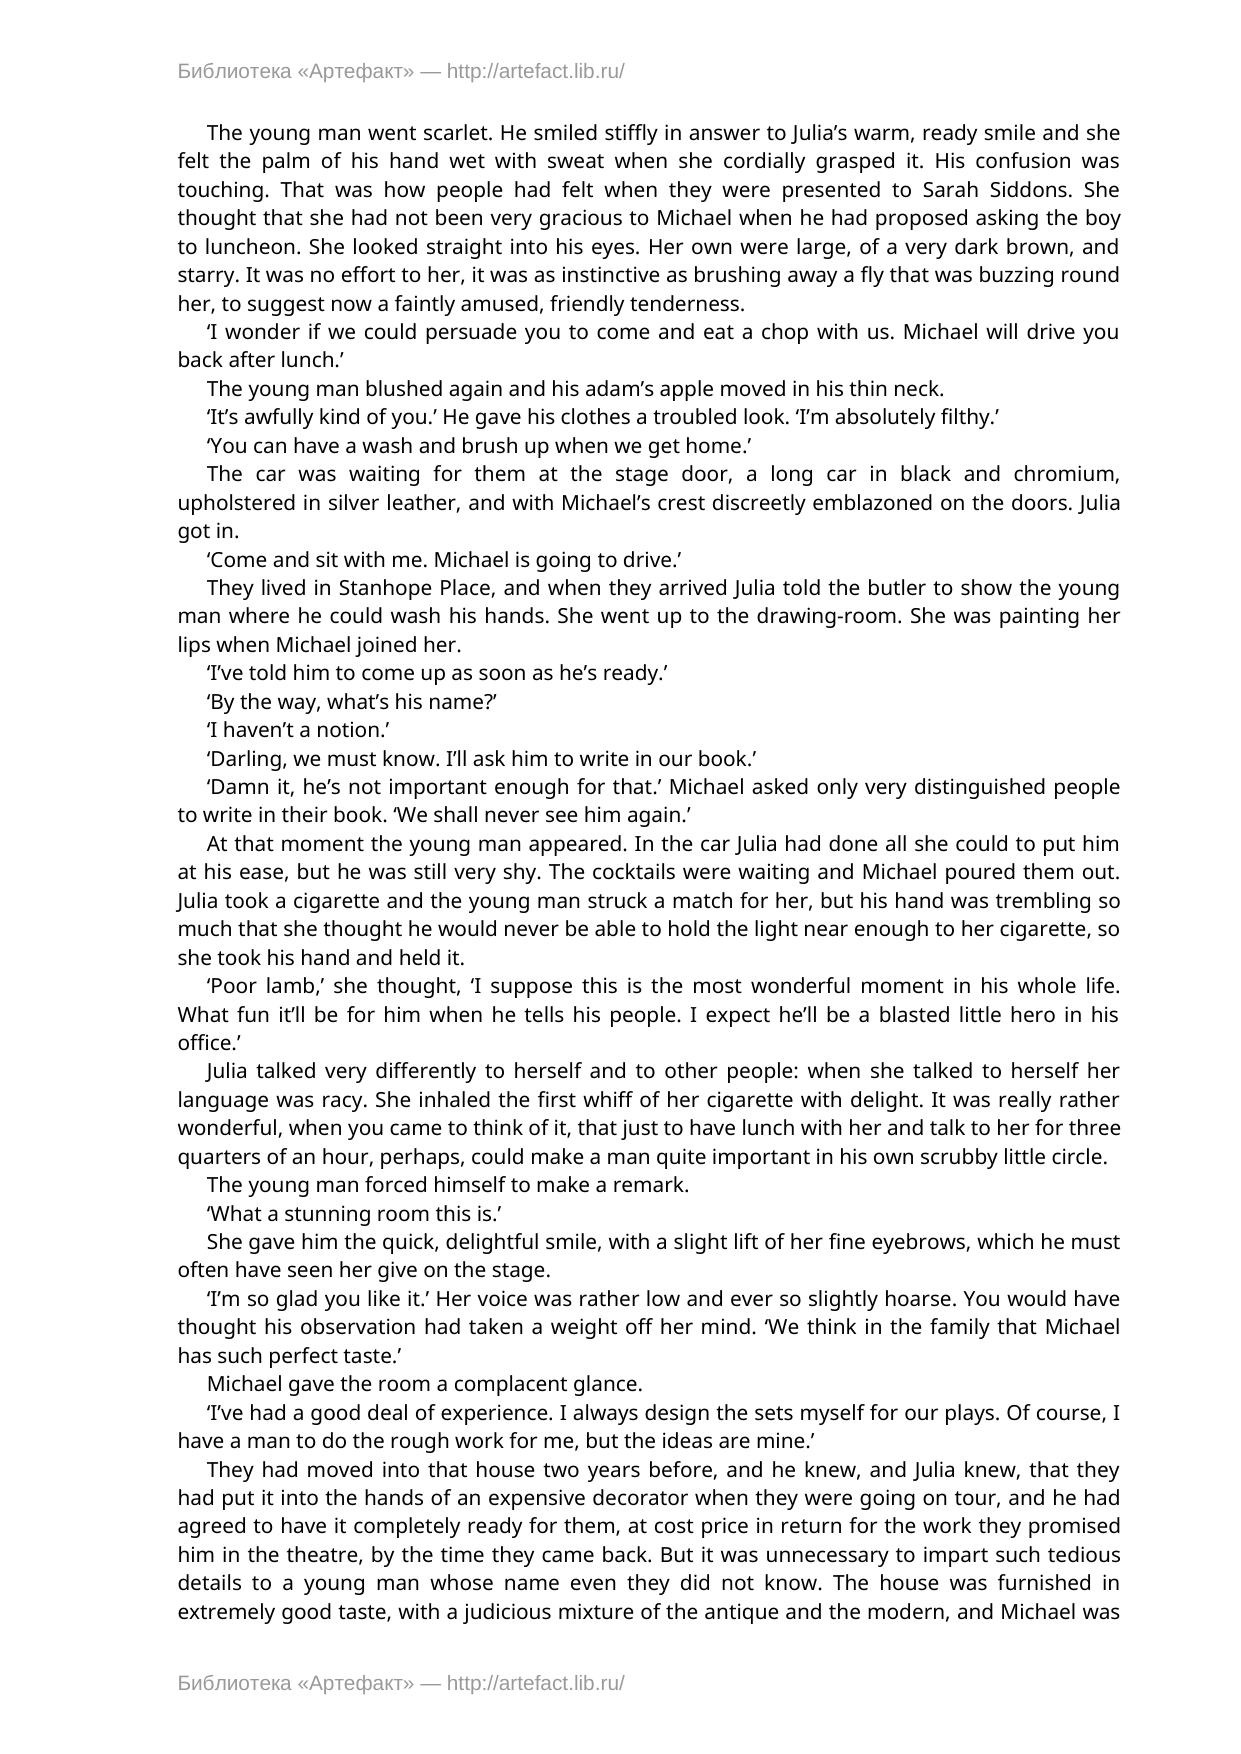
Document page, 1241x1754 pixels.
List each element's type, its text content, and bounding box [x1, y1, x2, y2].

text Michael gave the room a complacent glance. [177, 1369, 1122, 1398]
text The young man forced himself to make a remark. [177, 1170, 1122, 1199]
text They lived in Stanhope Place, and when they arrived Julia told the butler to show the young man where he could wash his hands. She went up to the drawing-room. She was painting her lips when Michael joined her. [177, 573, 1122, 658]
text ‘I haven’t a notion.’ [177, 715, 1122, 744]
text ‘I’ve had a good deal of experience. I always design the sets myself for our plays. Of course, I have a man to do the rough work for me, but the ideas are mine.’ [177, 1398, 1122, 1455]
text ‘I’m so glad you like it.’ Her voice was rather low and ever so slightly hoarse. You would have thought his observation had taken a weight off her mind. ‘We think in the family that Michael has such perfect taste.’ [177, 1284, 1122, 1369]
text ‘I wonder if we could persuade you to come and eat a chop with us. Michael will drive you back after lunch.’ [177, 317, 1122, 374]
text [177, 1455, 1122, 1625]
text The car was waiting for them at the stage door, a long car in black and chromium, upholstered in silver leather, and with Michael’s crest discreetly emblazoned on the doors. Julia got in. [177, 459, 1122, 545]
text ‘By the way, what’s his name?’ [177, 687, 1122, 715]
text ‘You can have a wash and brush up when we get home.’ [177, 431, 1122, 459]
text The young man blushed again and his adam’s apple moved in his thin neck. [177, 374, 1122, 402]
text ‘What a stunning room this is.’ [177, 1199, 1122, 1227]
text The young man went scarlet. He smiled stiffly in answer to Julia’s warm, ready smile and she felt the palm of his hand wet with sweat when she cordially grasped it. His confusion was touching. That was how people had felt when they were presented to Sarah Siddons. She thought that she had not been very gracious to Michael when he had proposed asking the boy to luncheon. She looked straight into his eyes. Her own were large, of a very dark brown, and starry. It was no effort to her, it was as instinctive as brushing away a fly that was buzzing round her, to suggest now a faintly amused, friendly tenderness. [177, 118, 1122, 317]
text ‘I’ve told him to come up as soon as he’s ready.’ [177, 658, 1122, 687]
text ‘It’s awfully kind of you.’ He gave his clothes a troubled look. ‘I’m absolutely filthy.’ [177, 402, 1122, 431]
text At that moment the young man appeared. In the car Julia had done all she could to put him at his ease, but he was still very shy. The cocktails were waiting and Michael poured them out. Julia took a cigarette and the young man struck a match for her, but his hand was trembling so much that she thought he would never be able to hold the light near enough to her cigarette, so she took his hand and held it. [177, 829, 1122, 971]
text She gave him the quick, delightful smile, with a slight lift of her fine eyebrows, which he must often have seen her give on the stage. [177, 1227, 1122, 1284]
text ‘Darling, we must know. I’ll ask him to write in our book.’ [177, 744, 1122, 772]
text ‘Poor lamb,’ she thought, ‘I suppose this is the most wonderful moment in his whole life. What fun it’ll be for him when he tells his people. I expect he’ll be a blasted little hero in his office.’ [177, 971, 1122, 1057]
text ‘Come and sit with me. Michael is going to drive.’ [177, 545, 1122, 573]
text Julia talked very differently to herself and to other people: when she talked to herself her language was racy. She inhaled the first whiff of her cigarette with delight. It was really rather wonderful, when you came to think of it, that just to have lunch with her and talk to her for three quarters of an hour, perhaps, could make a man quite important in his own scrubby little circle. [177, 1057, 1122, 1170]
text ‘Damn it, he’s not important enough for that.’ Michael asked only very distinguished people to write in their book. ‘We shall never see him again.’ [177, 772, 1122, 829]
